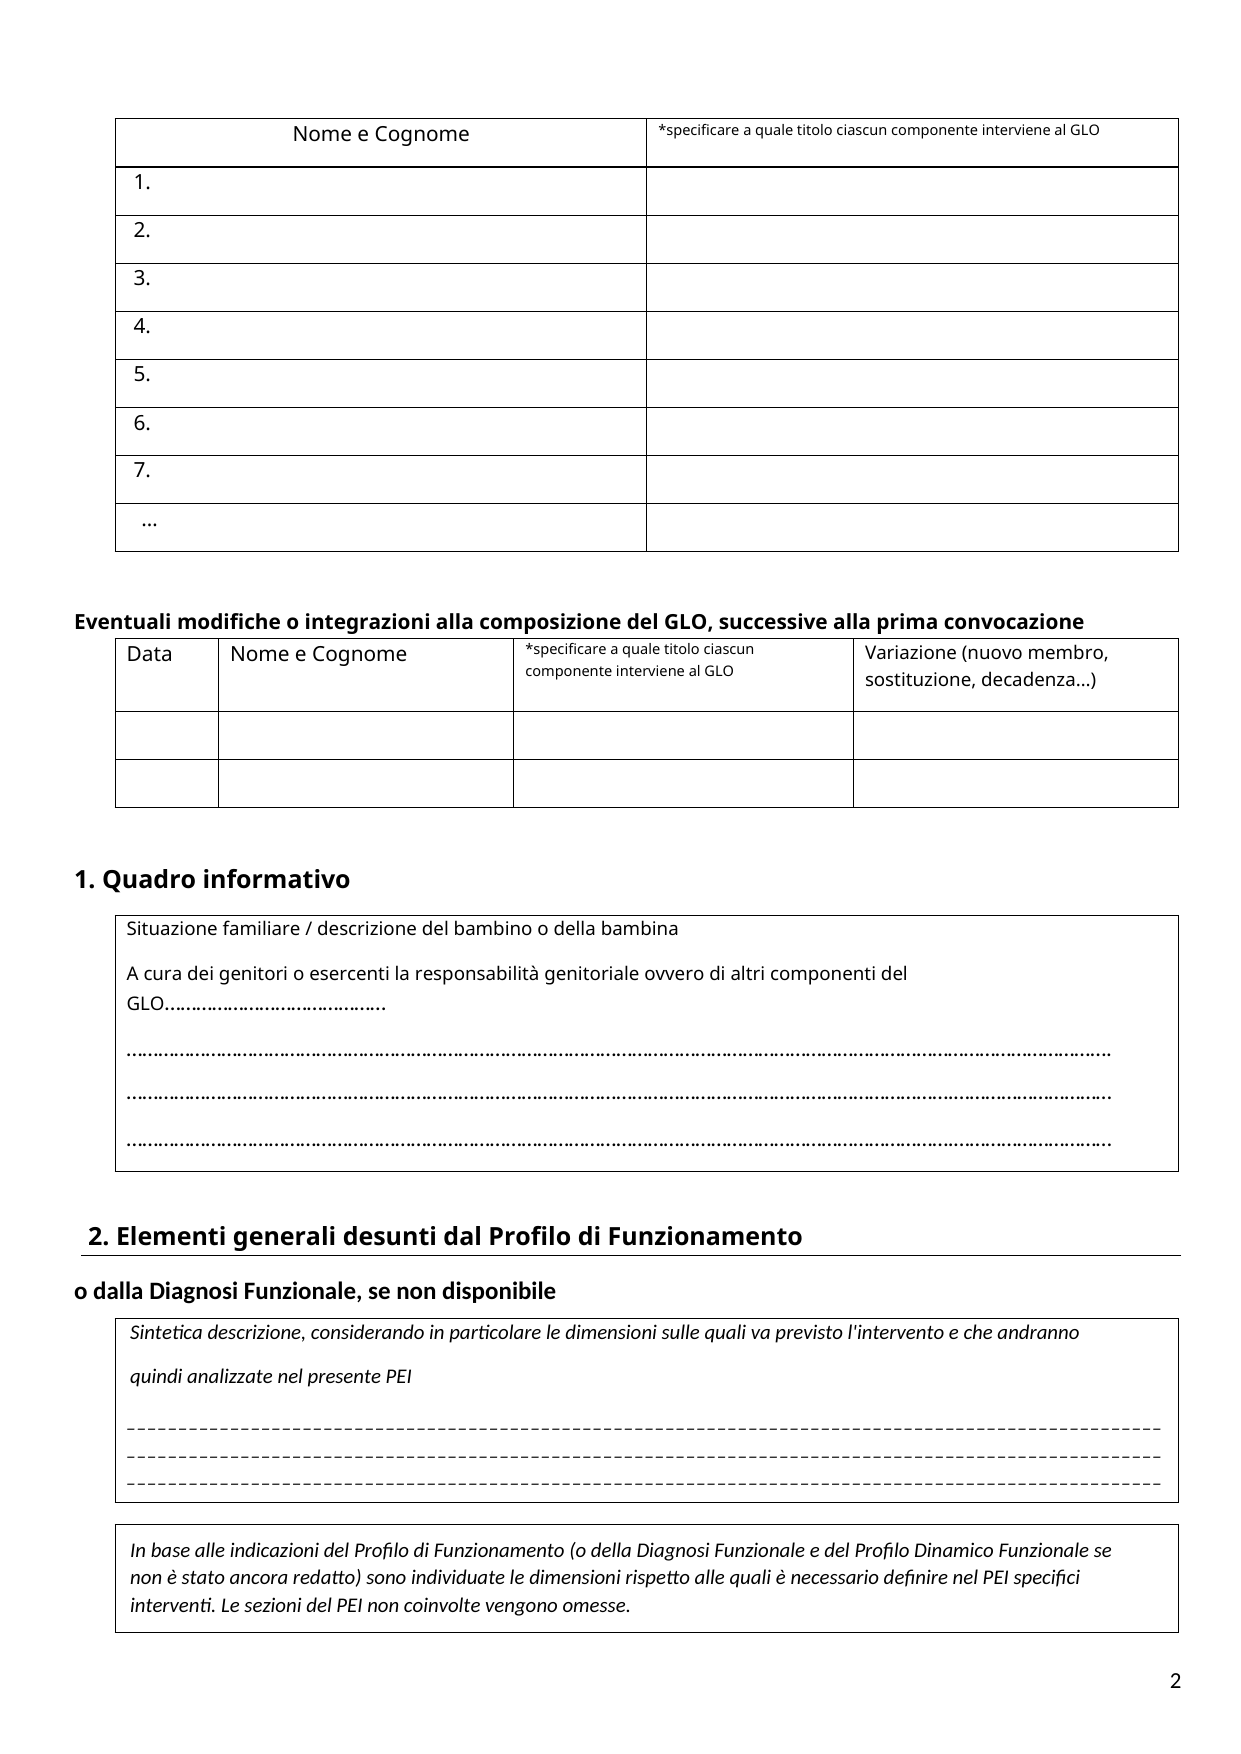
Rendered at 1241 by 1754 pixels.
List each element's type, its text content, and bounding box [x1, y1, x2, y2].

table_cell [116, 712, 218, 759]
table_cell [647, 264, 1178, 311]
table_header Nome e Cognome [116, 119, 646, 166]
table_header *specificare a quale titolo ciascun componente interviene al GLO [647, 119, 1178, 166]
table_cell [116, 408, 646, 454]
table_cell [647, 504, 1178, 551]
table_header Variazione (nuovo membro, sostituzione, decadenza…) [854, 639, 1178, 711]
table_cell [647, 456, 1178, 503]
table_cell [116, 760, 218, 807]
table_cell [514, 760, 853, 807]
table_header Data [116, 639, 218, 711]
table_cell [116, 360, 646, 407]
text 1. Quadro informativo [74, 861, 1181, 895]
table_cell [647, 216, 1178, 262]
table_header In base alle indicazioni del Profilo di Funzionamento (o della Diagnosi Funzionale e del Profilo Dinamico Funzionale se non è stato ancora redatto) sono individuate le dimensioni rispetto alle quali è necessario definire nel PEI specifici interventi. Le sezioni del PEI non coinvolte vengono omesse. [116, 1525, 1178, 1632]
table_cell [854, 760, 1178, 807]
table_cell … [116, 504, 646, 551]
subtitle 2. Elementi generali desunti dal Profilo di Funzionamento [81, 1219, 1181, 1255]
text Eventuali modifiche o integrazioni alla composizione del GLO, successive alla prima convocazione [74, 607, 1181, 636]
text o dalla Diagnosi Funzionale, se non disponibile [74, 1275, 1181, 1306]
table_header Sintetica descrizione, considerando in particolare le dimensioni sulle quali va previsto l'intervento e che andranno quindi analizzate nel presente PEI ____________________________________________________________________________________________________________________________________________________________________________________________________________________________________________________________________________________________________________ [116, 1319, 1178, 1502]
table_cell [219, 712, 513, 759]
table_cell [116, 264, 646, 311]
table_header Situazione familiare / descrizione del bambino o della bambina A cura dei genitori o esercenti la responsabilità genitoriale ovvero di altri componenti del GLO…………………………………… ……………………………………………………………………………………………………………………………………………………………………. ………………………………………………………………………………………………………………………………………….………………………… ………………………………………………………………………………………………………………………………………….………………………… [116, 916, 1178, 1171]
table_cell [647, 360, 1178, 407]
table_cell [116, 456, 646, 503]
table_header *specificare a quale titolo ciascun componente interviene al GLO [514, 639, 853, 711]
table_cell [219, 760, 513, 807]
table_cell [116, 168, 646, 214]
table_cell [647, 312, 1178, 358]
table_cell [116, 216, 646, 262]
table_cell [514, 712, 853, 759]
table_header Nome e Cognome [219, 639, 513, 711]
table_cell [647, 408, 1178, 454]
table_cell [854, 712, 1178, 759]
table_cell [647, 168, 1178, 214]
table_cell [116, 312, 646, 358]
